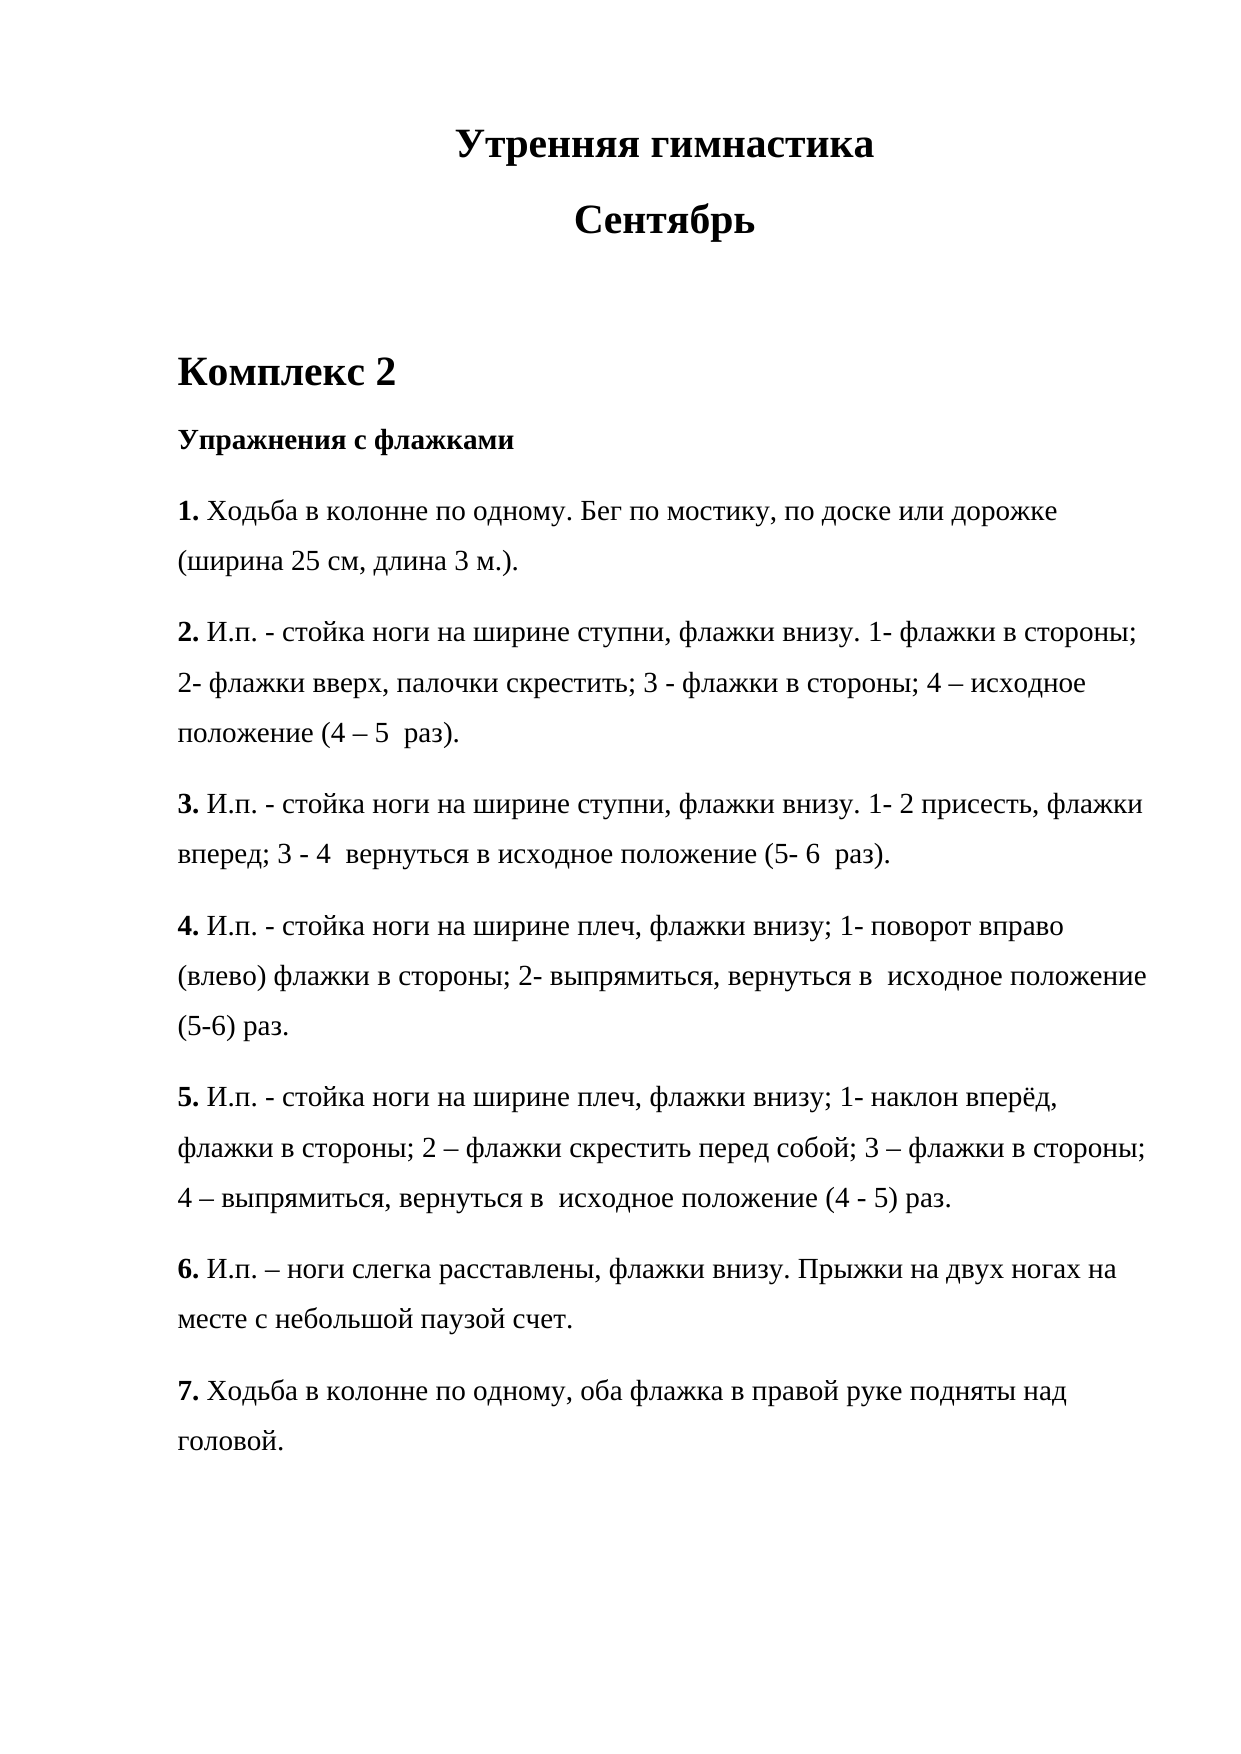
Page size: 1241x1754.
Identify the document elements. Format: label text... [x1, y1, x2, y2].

text Упражнения с флажками [177, 422, 1152, 455]
text 1. Ходьба в колонне по одному. Бег по мостику, по доске или дорожке (ширина 25 см, длина 3 м.). [177, 493, 1152, 577]
text Комплекс 2 [177, 346, 1152, 394]
text Утренняя гимнастика [177, 118, 1152, 166]
text 2. И.п. - стойка ноги на ширине ступни, флажки внизу. 1- флажки в стороны; 2- флажки вверх, палочки скрестить; 3 - флажки в стороны; 4 – исходное положение (4 – 5 раз). [177, 614, 1152, 749]
text 5. И.п. - стойка ноги на ширине плеч, флажки внизу; 1- наклон вперёд, флажки в стороны; 2 – флажки скрестить перед собой; 3 – флажки в стороны; 4 – выпрямиться, вернуться в исходное положение (4 - 5) раз. [177, 1079, 1152, 1214]
text Сентябрь [177, 194, 1152, 242]
text 3. И.п. - стойка ноги на ширине ступни, флажки внизу. 1- 2 присесть, флажки вперед; 3 - 4 вернуться в исходное положение (5- 6 раз). [177, 786, 1152, 870]
text 4. И.п. - стойка ноги на ширине плеч, флажки внизу; 1- поворот вправо (влево) флажки в стороны; 2- выпрямиться, вернуться в исходное положение (5-6) раз. [177, 908, 1152, 1042]
text 7. Ходьба в колонне по одному, оба флажка в правой руке подняты над головой. [177, 1373, 1152, 1457]
text 6. И.п. – ноги слегка расставлены, флажки внизу. Прыжки на двух ногах на месте с небольшой паузой счет. [177, 1251, 1152, 1335]
